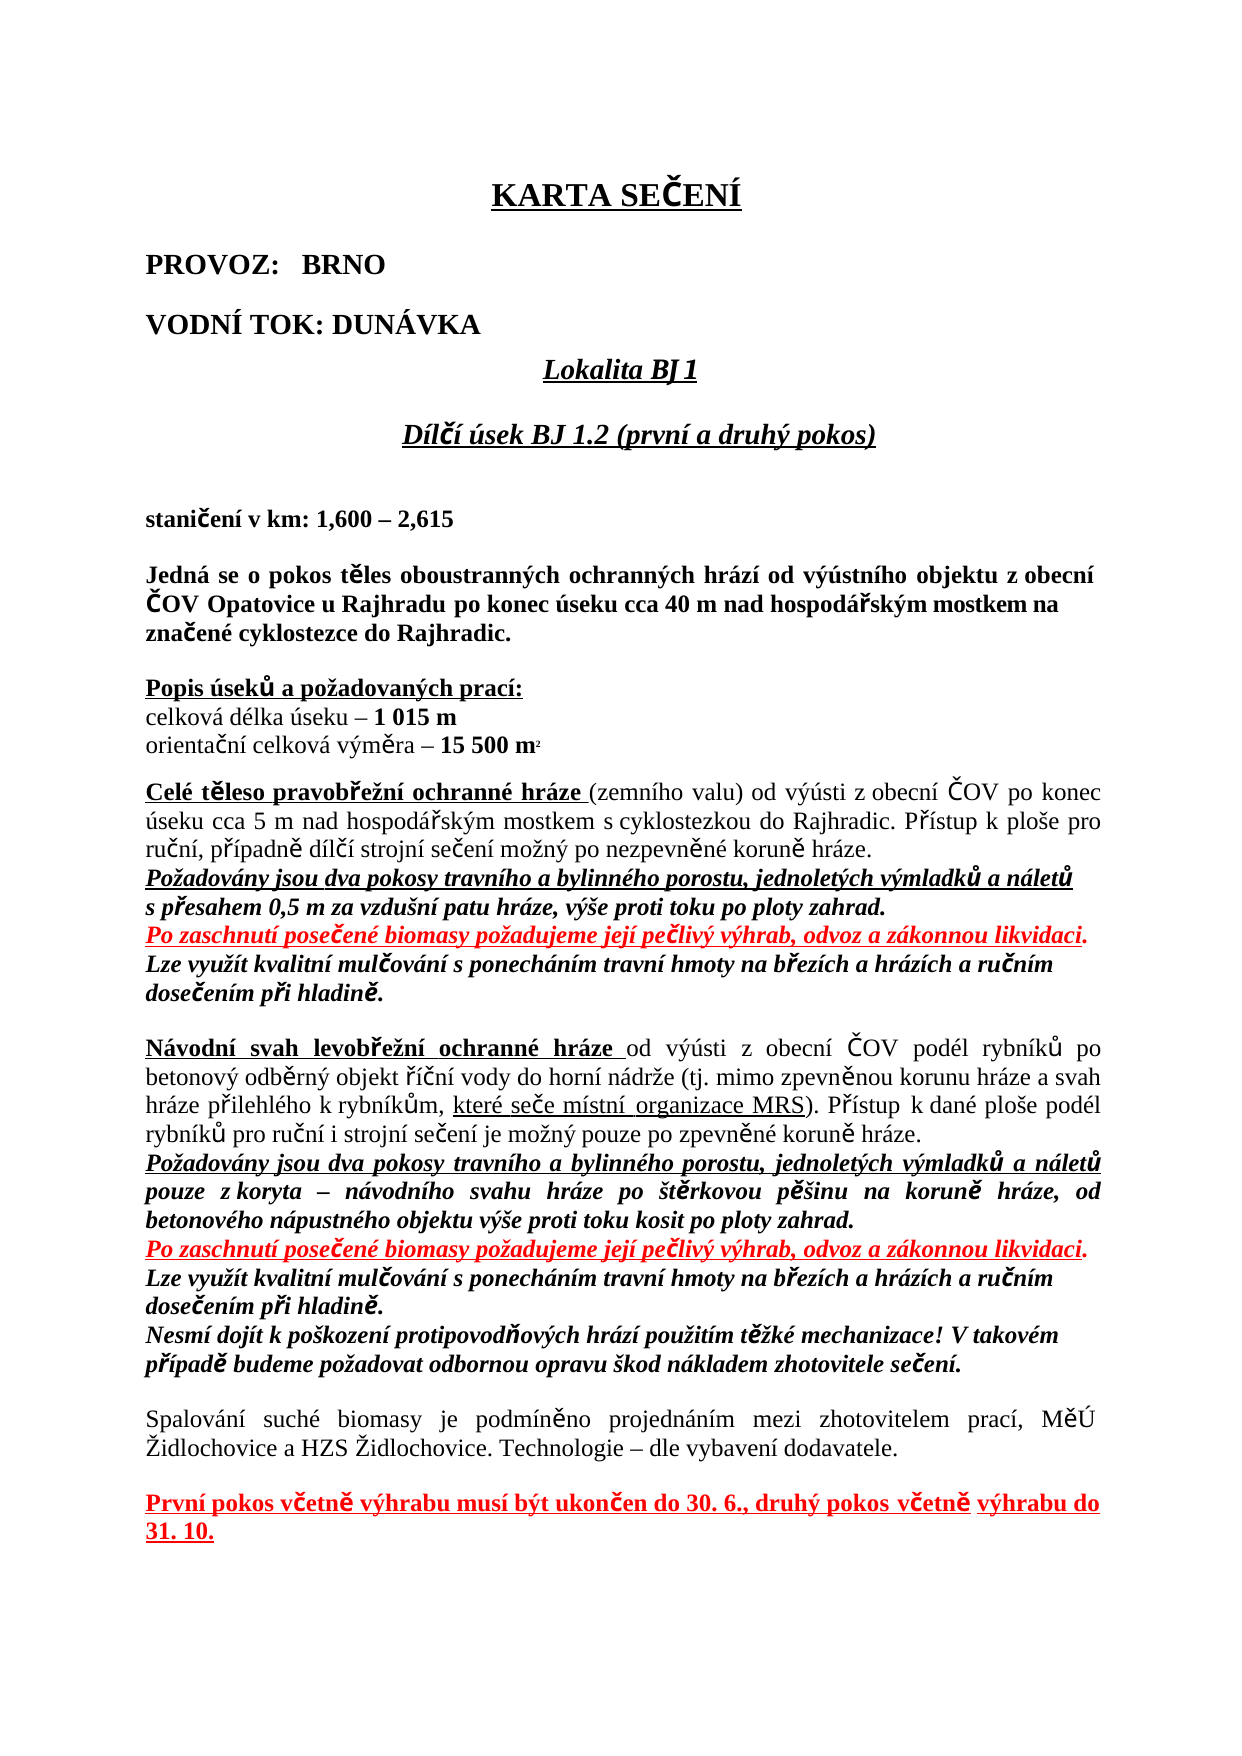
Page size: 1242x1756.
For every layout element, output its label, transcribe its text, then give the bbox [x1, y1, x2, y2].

text Celé tělesopravobřežní ochranné hráze(zemního valu)od výústizobecní ČOV po konec úseku cca 5 m nad hospodářským mostkem scyklostezkou do Rajhradic. Přístup k ploše pro ruční, případně dílčí strojnísečení možný po nezpevněné koruně hráze. [145, 777, 1101, 864]
text Po zaschnutí posečené biomasy požadujeme její pečlivý výhrab, odvoz a zákonnou likvidaci. Lze využít kvalitní mulčování sponecháním travní hmoty na březícha hrázích aručním dosečením při hladině. [145, 1234, 1101, 1321]
text KARTA SEČENÍ [145, 171, 1189, 216]
text Návodní svah levobřežní ochranné hrázeod výústi zobecní ČOV podélrybníkůpo betonovýodběrný objekt říční vody do horní nádrže (tj. mimo zpevněnou korunu hráze a svah hráze přilehléhokrybníkům,kteréseče místní organizace MRS).Přístup kdané ploše podél rybníkůpro ruční i strojnísečeníjemožnýpouze pozpevněné koruně hráze. [145, 1033, 1101, 1148]
text Požadoványjsoudva pokosy travníhoa bylinnéhoporostu, jednoletých výmladků a náletů spřesahem 0,5 m za vzdušní patu hráze, výše proti toku po ploty zahrad. [145, 864, 1101, 921]
text Po zaschnutí posečené biomasy požadujeme její pečlivý výhrab, odvoz a zákonnou likvidaci. Lze využít kvalitní mulčování sponecháním travní hmoty na březícha hrázích aručním dosečením při hladině. [145, 921, 1101, 1007]
text Popis úseků a požadovaných prací: celková délka úseku–1 015m orientačnícelkovávýměra–15500 m2 [145, 673, 1101, 760]
text VODNÍ TOK: DUNÁVKA [145, 307, 1189, 341]
text Požadoványjsoudva pokosy travníhoa bylinnéhoporostu, jednoletých výmladků a náletů pouze zkoryta–návodního svahu hráze po štěrkovou pěšinu na koruně hráze, od betonového nápustného objektu výše proti toku kosit po ploty zahrad. [145, 1174, 1101, 1234]
text Nesmí dojít kpoškozeníprotipovodňovýchhrází použitím těžké mechanizace!Vtakovém případě budeme požadovat odbornou opravu škod nákladem zhotovitele sečení. [145, 1321, 1101, 1378]
text Spalování suché biomasy je podmíněno projednáním mezi zhotovitelem prací, MěÚ Židlochovice a HZSŽidlochovice.Technologie–dle vybavení dodavatele. [145, 1404, 1101, 1462]
text staničení vkm:1,600–2,615 [145, 501, 1189, 535]
text Dílčí úsek BJ 1.2(první a druhý pokos) [145, 413, 1189, 453]
text První pokos včetně výhrabu musí být ukončen do 30. 6., druhý pokosvčetně výhrabu do 31. 10. [145, 1488, 1101, 1545]
text Lokalita BJ 1 [145, 352, 1189, 387]
text Požadoványjsoudva pokosy travníhoa bylinnéhoporostu, jednoletých výmladků a náletů pouze zkoryta–návodního svahu hráze po štěrkovou pěšinu na koruně hráze, od betonového nápustného objektu výše proti toku kosit po ploty zahrad. [145, 1148, 1101, 1173]
text Jedná se o pokostělesoboustrannýchochranných hrází od výústního objektu zobecní ČOVOpatovice u Rajhradupo konec úseku cca 40 m nad hospodářským mostkem na značenécyklostezcedoRajhradic. [145, 561, 1101, 647]
text PROVOZ:BRNO [145, 247, 1189, 281]
